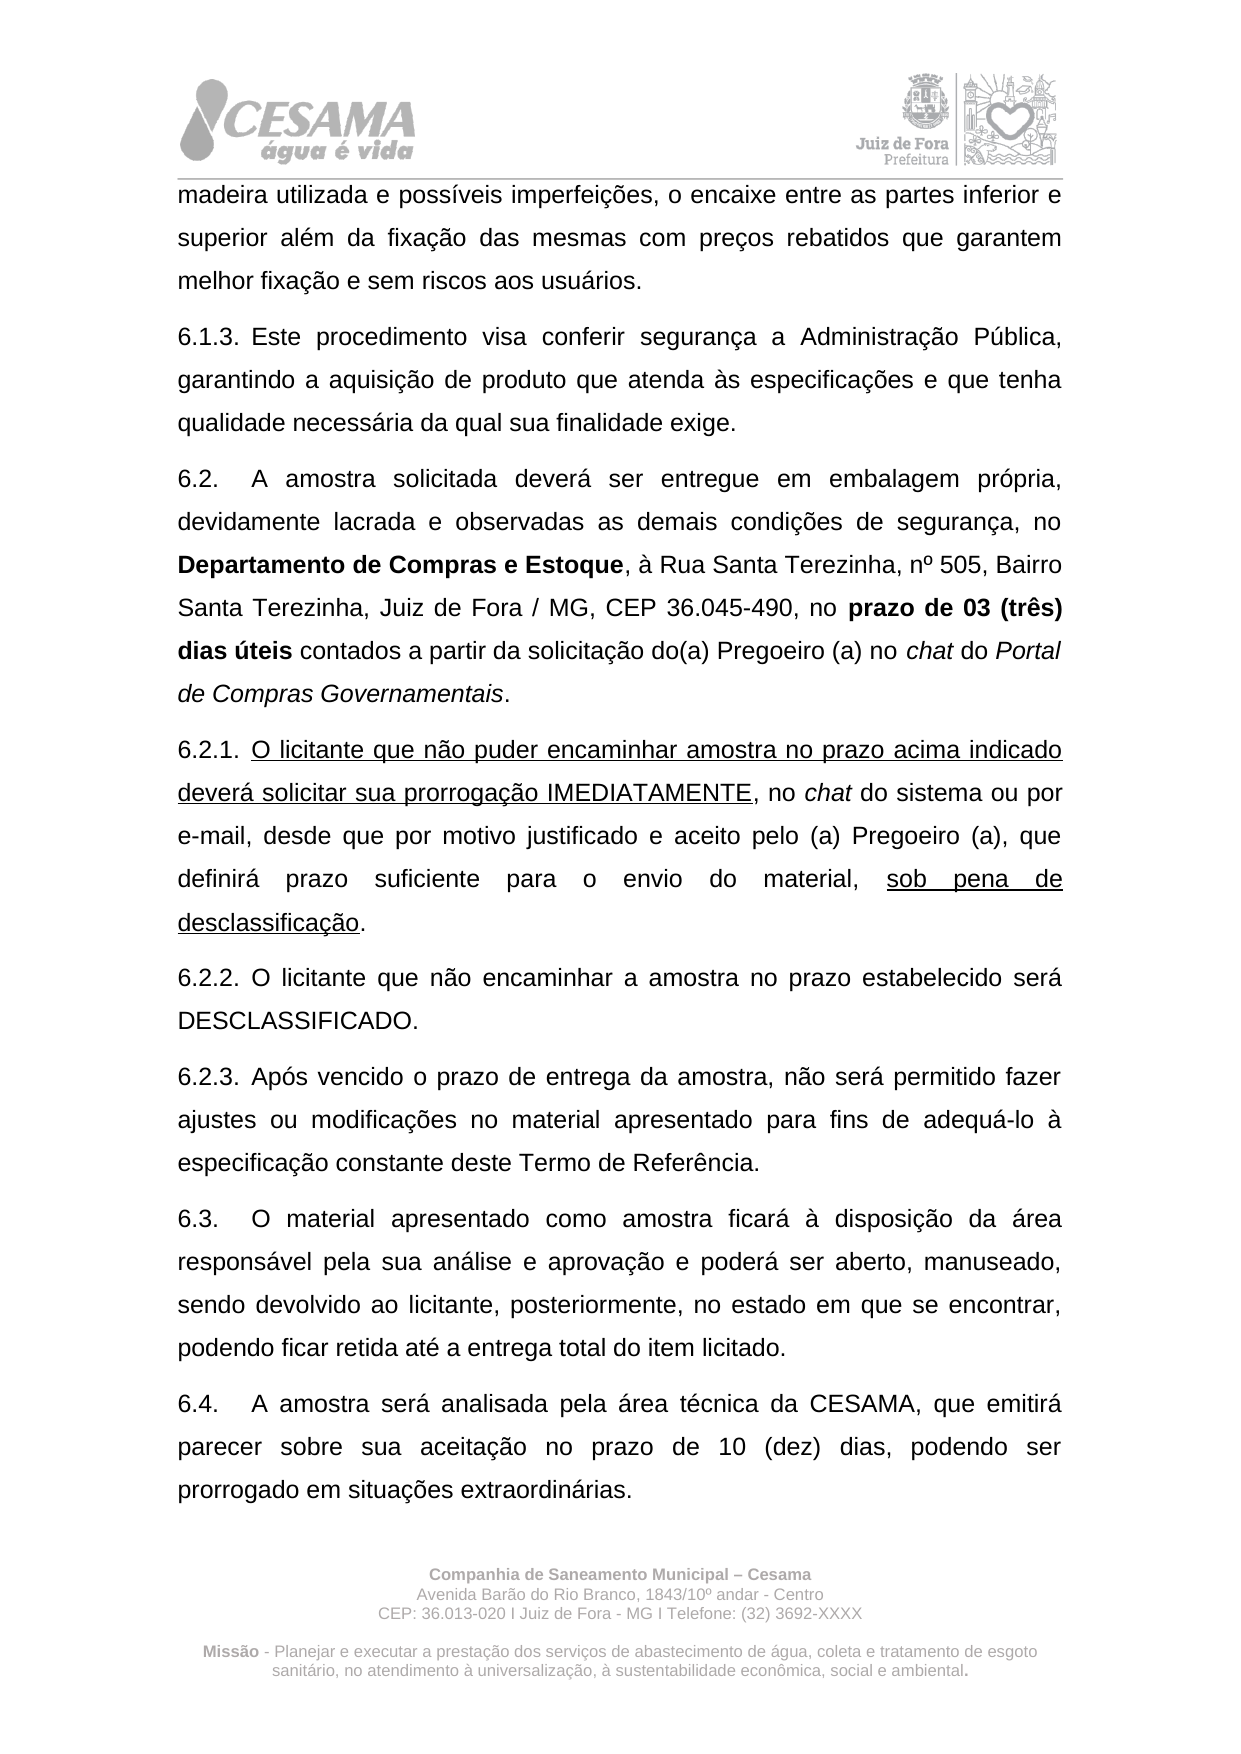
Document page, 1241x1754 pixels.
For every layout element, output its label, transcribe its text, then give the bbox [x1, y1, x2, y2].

list A amostra será analisada pela área técnica da CESAMA, que emitirá parecer sobre sua aceitação no prazo de 10 (dez) dias, podendo ser prorrogado em situações extraordinárias. [177, 1389, 1063, 1504]
list O licitante que não encaminhar a amostra no prazo estabelecido será DESCLASSIFICADO. [177, 963, 1063, 1035]
list Após vencido o prazo de entrega da amostra, não será permitido fazer ajustes ou modificações no material apresentado para fins de adequá-lo à especificação constante deste Termo de Referência. [177, 1062, 1063, 1177]
picture [177, 73, 1064, 180]
list O licitante que não puder encaminhar amostra no prazo acima indicado deverá solicitar sua prorrogação IMEDIATAMENTE, no chat do sistema ou por e-mail, desde que por motivo justificado e aceito pelo (a) Pregoeiro (a), que definirá prazo suficiente para o envio do material, sob pena de desclassificação. [177, 735, 1063, 936]
list A amostra solicitada deverá ser entregue em embalagem própria, devidamente lacrada e observadas as demais condições de segurança, no Departamento de Compras e Estoque, à Rua Santa Terezinha, nº 505, Bairro Santa Terezinha, Juiz de Fora / MG, CEP 36.045-490, no prazo de 03 (três) dias úteis contados a partir da solicitação do(a) Pregoeiro (a) no chat do Portal de Compras Governamentais. [177, 464, 1063, 708]
list Este procedimento visa conferir segurança a Administração Pública, garantindo a aquisição de produto que atenda às especificações e que tenha qualidade necessária da qual sua finalidade exige. [177, 322, 1063, 437]
list O material apresentado como amostra ficará à disposição da área responsável pela sua análise e aprovação e poderá ser aberto, manuseado, sendo devolvido ao licitante, posteriormente, no estado em que se encontrar, podendo ficar retida até a entrega total do item licitado. [177, 1204, 1063, 1362]
